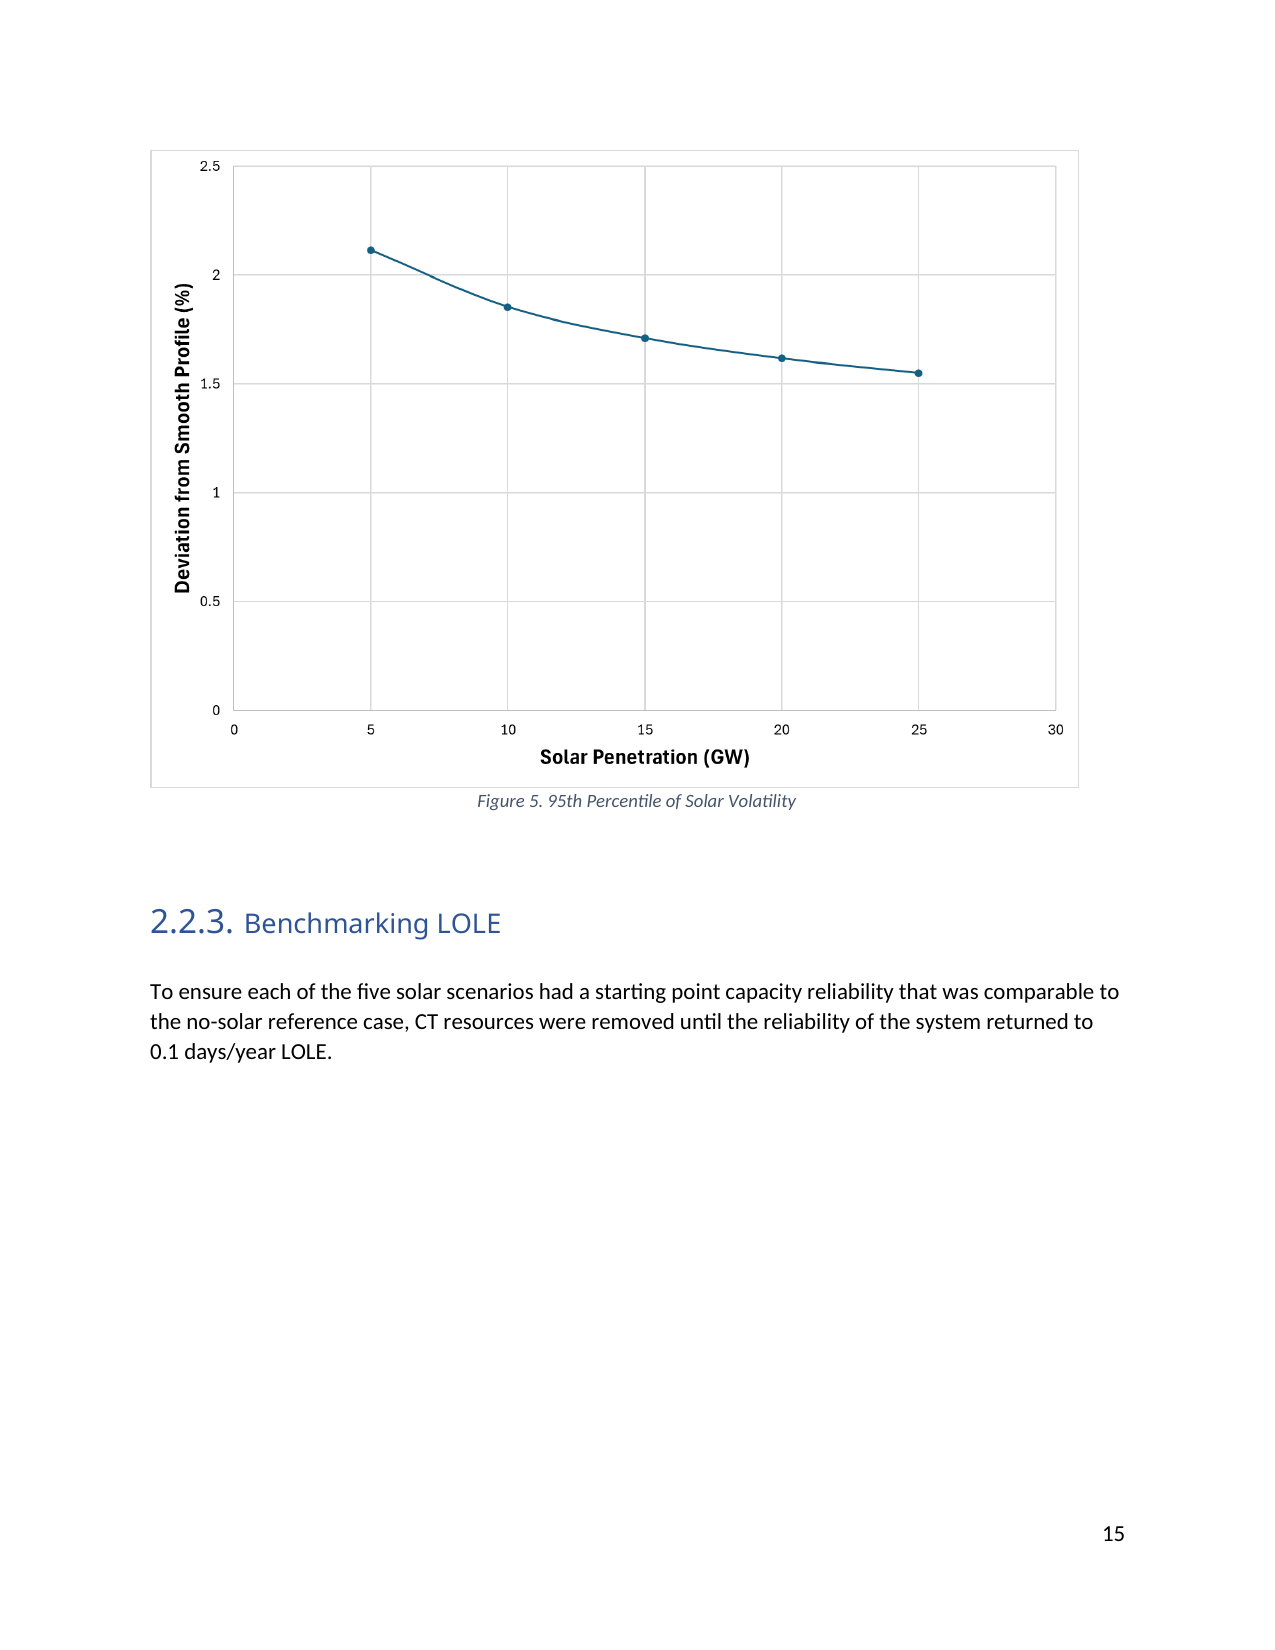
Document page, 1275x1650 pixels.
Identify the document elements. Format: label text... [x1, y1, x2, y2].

text Figure 5. 95th Percentile of Solar Volatility [150, 789, 1125, 812]
text To ensure each of the five solar scenarios had a starting point capacity reliability that was comparable to the no-solar reference case, CT resources were removed until the reliability of the system returned to 0.1 days/year LOLE. [150, 977, 1125, 1066]
picture [150, 150, 1079, 788]
subtitle Benchmarking LOLE [150, 898, 1125, 943]
